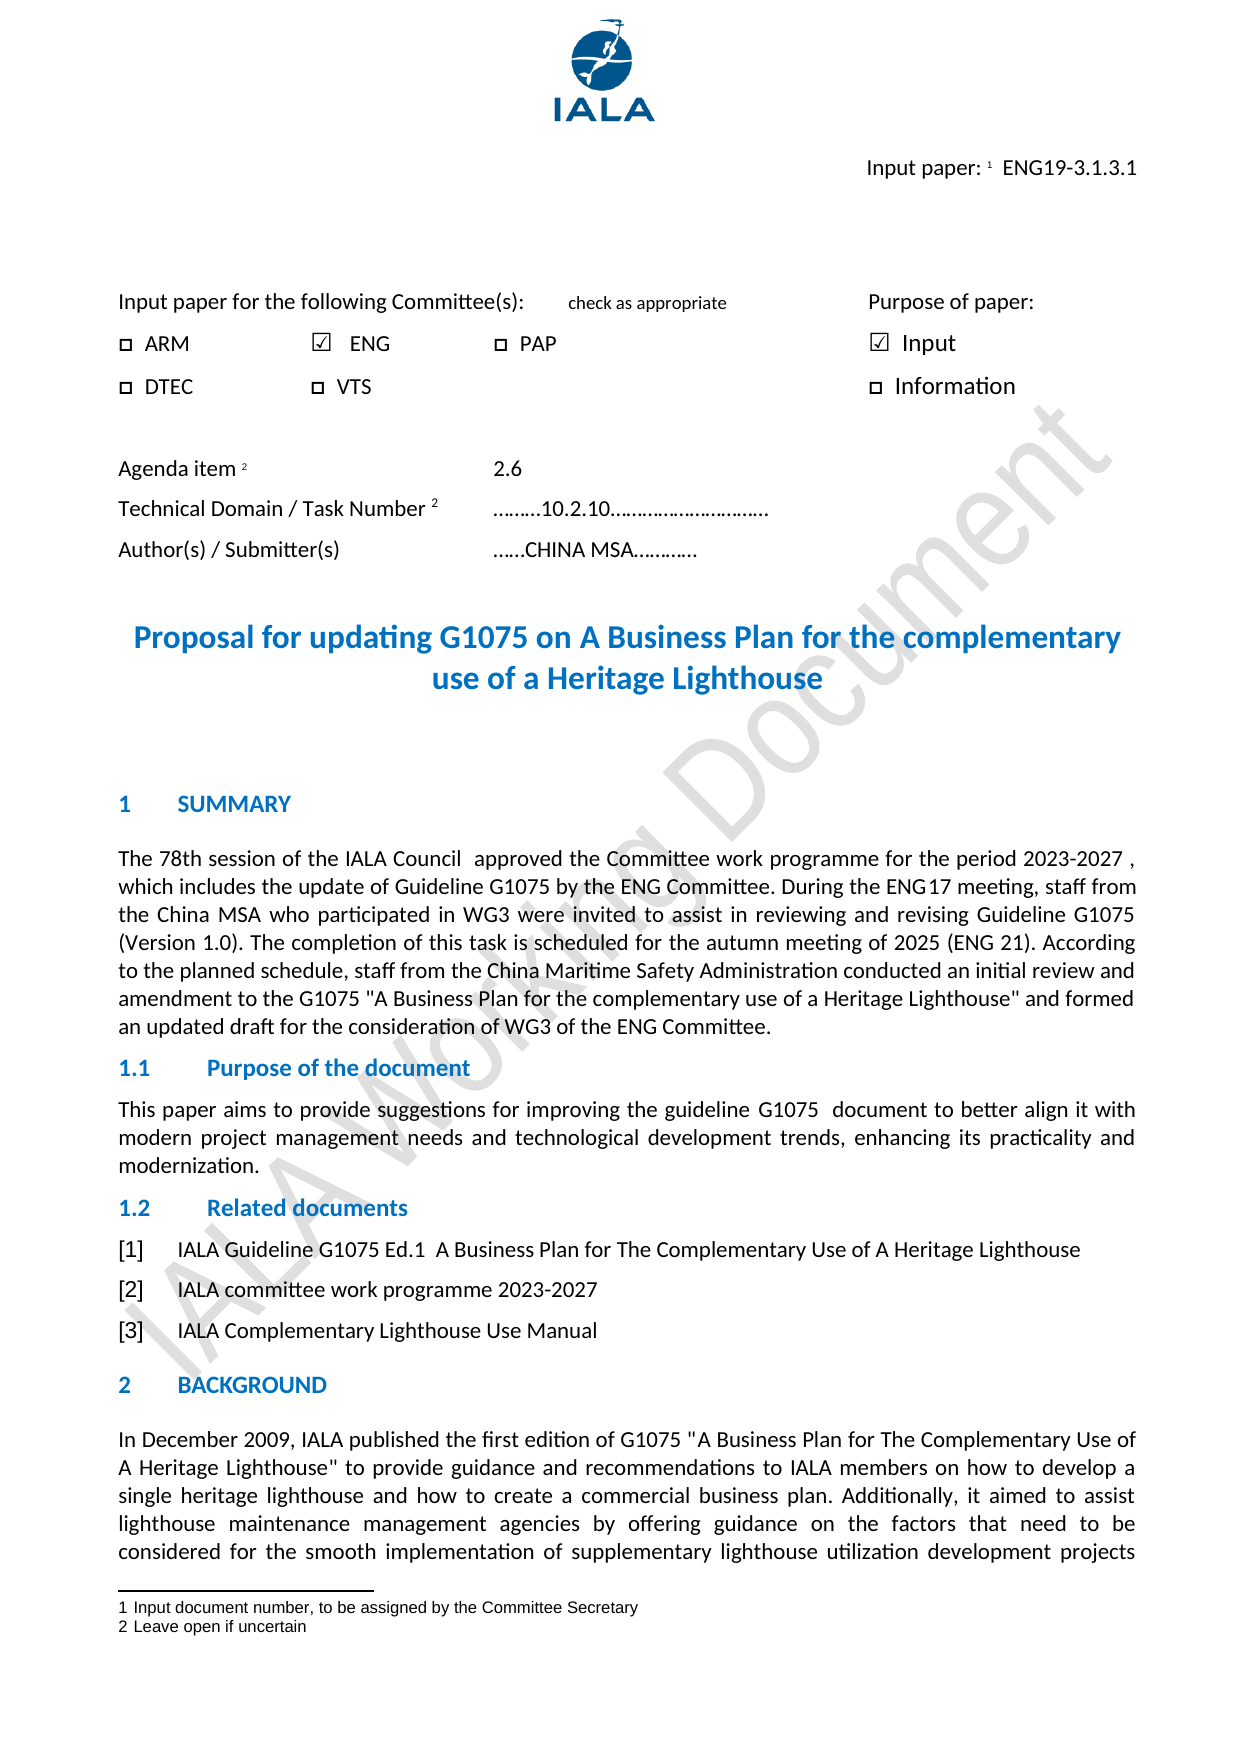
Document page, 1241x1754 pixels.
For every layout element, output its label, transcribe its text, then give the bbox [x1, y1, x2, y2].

subtitle Purpose of the document [118, 1052, 1137, 1083]
text The 78th session of the IALA Council approved the Committee work programme for the period 2023-2027 , which includes the update of Guideline G1075 by the ENG Committee. During the ENG17 meeting, staff from the China MSA who participated in WG3 were invited to assist in reviewing and revising Guideline G1075 (Version 1.0). The completion of this task is scheduled for the autumn meeting of 2025 (ENG 21). According to the planned schedule, staff from the China Maritime Safety Administration conducted an initial review and amendment to the G1075 "A Business Plan for the complementary use of a Heritage Lighthouse" and formed an updated draft for the consideration of WG3 of the ENG Committee. [118, 844, 1137, 1040]
text Agenda item 2.6 [118, 454, 1137, 482]
text Technical Domain / Task Number 2 ………10.2.10………………………… [118, 494, 1137, 523]
subtitle Related documents [118, 1192, 1137, 1223]
text Input paper for the following Committee(s): check as appropriate Purpose of paper: [118, 287, 1137, 315]
subtitle Background [118, 1369, 1137, 1400]
text Author(s) / Submitter(s) ……CHINA MSA………… [118, 535, 1137, 563]
subtitle Summary [118, 788, 1137, 819]
list IALA Guideline G1075 Ed.1 A Business Plan for The Complementary Use of A Heritage Lighthouse [118, 1235, 1137, 1263]
text □ ARM ☑ ENG □ PAP ☑ Input [118, 327, 1137, 358]
title Proposal for updating G1075 on A Business Plan for the complementary use of a Heritage Lighthouse [118, 616, 1137, 698]
list IALA committee work programme 2023-2027 [118, 1276, 1137, 1304]
picture [532, 7, 672, 144]
text □ DTEC □ VTS □ Information [118, 371, 1137, 401]
list IALA Complementary Lighthouse Use Manual [118, 1316, 1137, 1344]
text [118, 1425, 1137, 1565]
text This paper aims to provide suggestions for improving the guideline G1075 document to better align it with modern project management needs and technological development trends, enhancing its practicality and modernization. [118, 1096, 1137, 1179]
text Input paper: ENG19-3.1.3.1 [118, 153, 1137, 181]
